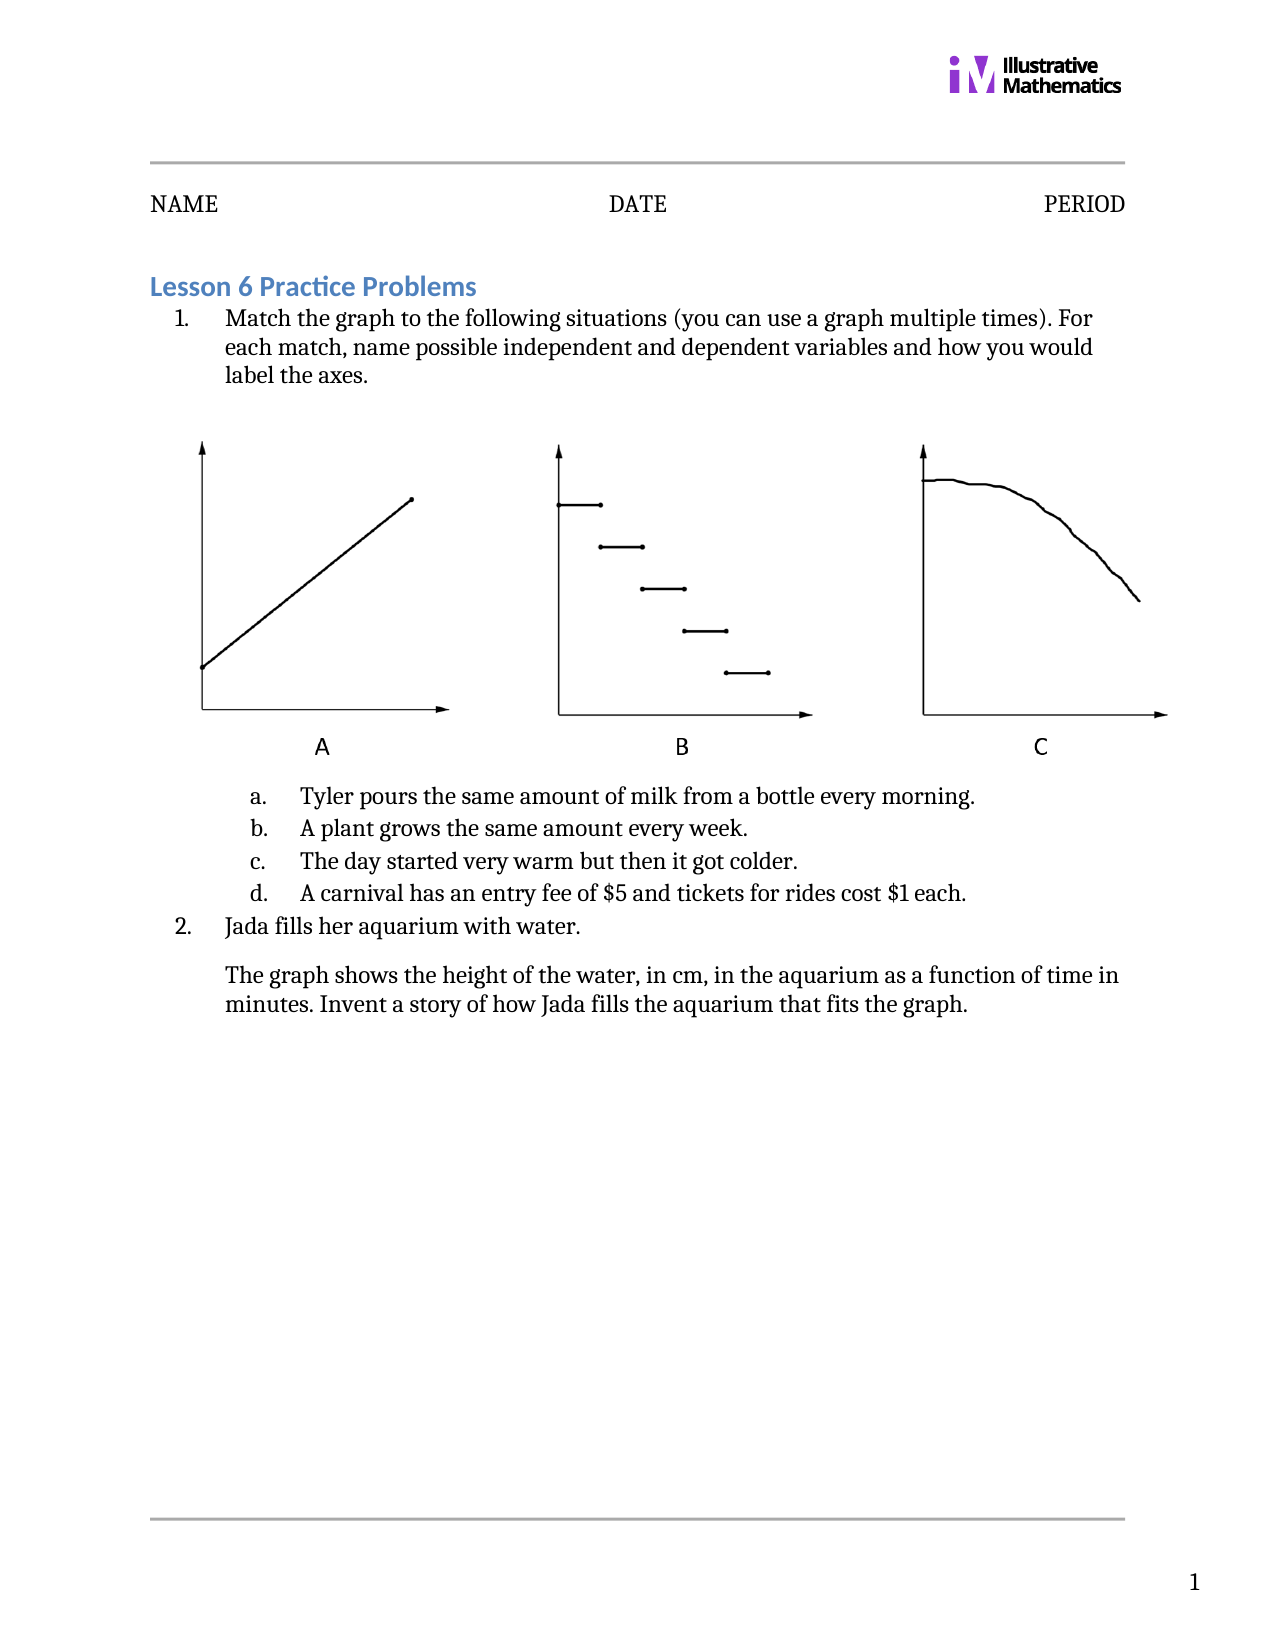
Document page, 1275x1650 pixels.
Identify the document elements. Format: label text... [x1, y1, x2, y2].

list Match the graph to the following situations (you can use a graph multiple times). For each match, name possible independent and dependent variables and how you would label the axes. [175, 304, 1125, 390]
list Tyler pours the same amount of milk from a bottle every morning. [250, 782, 1125, 811]
list A plant grows the same amount every week. [250, 814, 1125, 843]
subtitle Lesson 6 Practice Problems [150, 268, 1125, 304]
list The day started very warm but then it got colder. [250, 847, 1125, 876]
picture [193, 439, 1169, 778]
picture [949, 55, 1121, 93]
list A carnival has an entry fee of $5 and tickets for rides cost $1 each. [250, 879, 1125, 908]
list The graph shows the height of the water, in cm, in the aquarium as a function of time in minutes. Invent a story of how Jada fills the aquarium that fits the graph. [175, 961, 1125, 1019]
list Jada fills her aquarium with water. [175, 912, 1125, 941]
